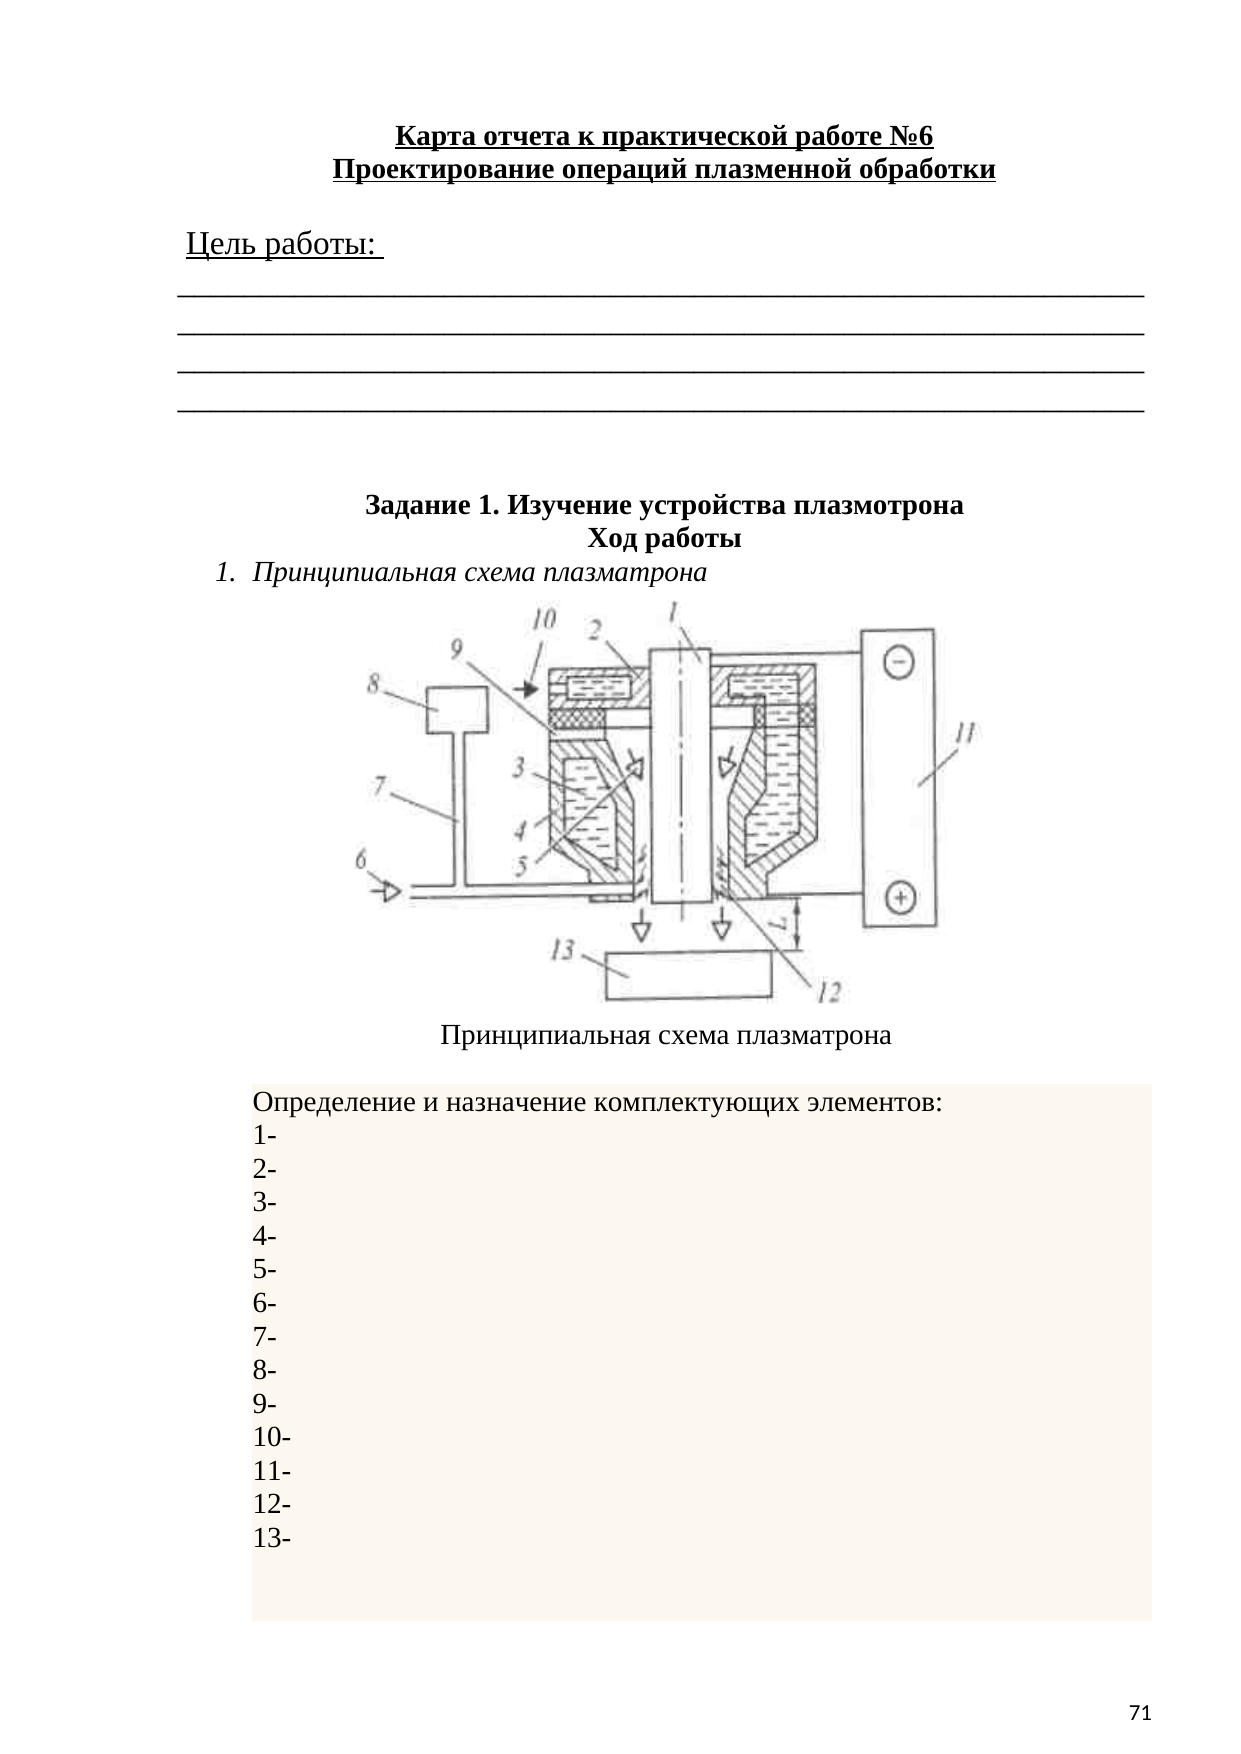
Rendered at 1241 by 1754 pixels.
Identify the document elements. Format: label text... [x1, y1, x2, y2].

text 3- [252, 1184, 1152, 1218]
text 2- [252, 1151, 1152, 1184]
text 12- [252, 1486, 1152, 1520]
text Принципиальная схема плазматрона [184, 1017, 1149, 1050]
text Ход работы [177, 521, 1152, 554]
picture [332, 587, 1001, 1017]
text Определение и назначение комплектующих элементов: [252, 1084, 1152, 1117]
text 5- [252, 1252, 1152, 1285]
text 8- [252, 1352, 1152, 1386]
text 13- [252, 1520, 1152, 1553]
text 7- [252, 1319, 1152, 1352]
list Принципиальная схема плазматрона [215, 554, 1152, 588]
text 11- [252, 1453, 1152, 1486]
text 6- [252, 1285, 1152, 1319]
text ______________________________________________________________________________________________________________________________________________________________________________ [177, 300, 1152, 415]
text 1- [252, 1117, 1152, 1151]
text Проектирование операций плазменной обработки [177, 152, 1152, 185]
text 4- [252, 1218, 1152, 1252]
text 9- [252, 1386, 1152, 1419]
text Карта отчета к практической работе №6 [177, 118, 1152, 152]
text Задание 1. Изучение устройства плазмотрона [177, 487, 1152, 521]
text 10- [252, 1419, 1152, 1453]
text Цель работы: __________________________________________________________ [177, 223, 1152, 300]
